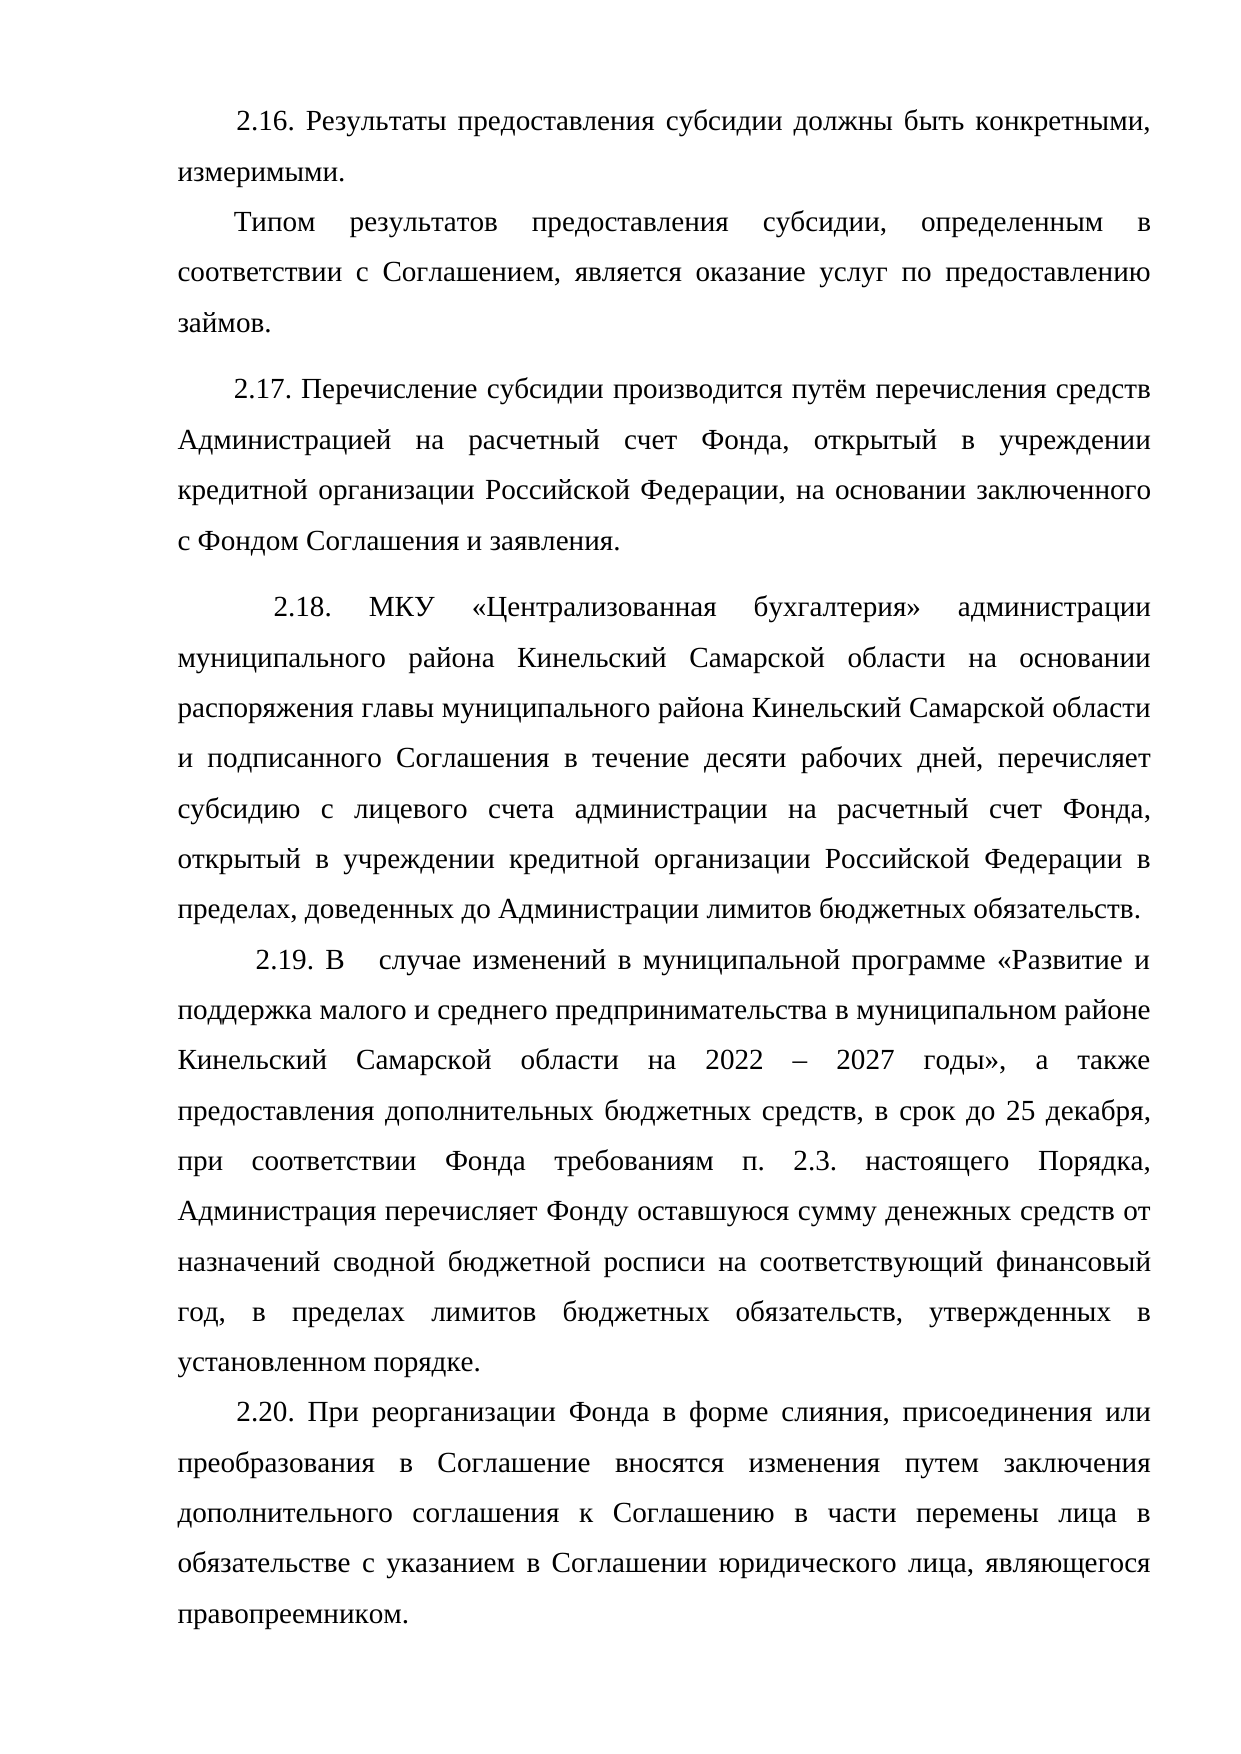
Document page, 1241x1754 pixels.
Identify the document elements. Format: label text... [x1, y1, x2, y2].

text Типом результатов предоставления субсидии, определенным в соответствии с Соглашением, является оказание услуг по предоставлению займов. [177, 204, 1152, 338]
text 2.16. Результаты предоставления субсидии должны быть конкретными, измеримыми. [177, 103, 1152, 187]
text 2.18. МКУ «Централизованная бухгалтерия» администрации муниципального района Кинельский Самарской области на основании распоряжения главы муниципального района Кинельский Самарской области и подписанного Соглашения в течение десяти рабочих дней, перечисляет субсидию с лицевого счета администрации на расчетный счет Фонда, открытый в учреждении кредитной организации Российской Федерации в пределах, доведенных до Администрации лимитов бюджетных обязательств. [177, 589, 1152, 925]
text 2.19. В случае изменений в муниципальной программе «Развитие и поддержка малого и среднего предпринимательства в муниципальном районе Кинельский Самарской области на 2022 – 2027 годы», а также предоставления дополнительных бюджетных средств, в срок до 25 декабря, при соответствии Фонда требованиям п. 2.3. настоящего Порядка, Администрация перечисляет Фонду оставшуюся сумму денежных средств от назначений сводной бюджетной росписи на соответствующий финансовый год, в пределах лимитов бюджетных обязательств, утвержденных в установленном порядке. [177, 942, 1152, 1378]
text 2.17. Перечисление субсидии производится путём перечисления средств Администрацией на расчетный счет Фонда, открытый в учреждении кредитной организации Российской Федерации, на основании заключенного с Фондом Соглашения и заявления. [177, 372, 1152, 556]
text 2.20. При реорганизации Фонда в форме слияния, присоединения или преобразования в Соглашение вносятся изменения путем заключения дополнительного соглашения к Соглашению в части перемены лица в обязательстве с указанием в Соглашении юридического лица, являющегося правопреемником. [177, 1394, 1152, 1629]
